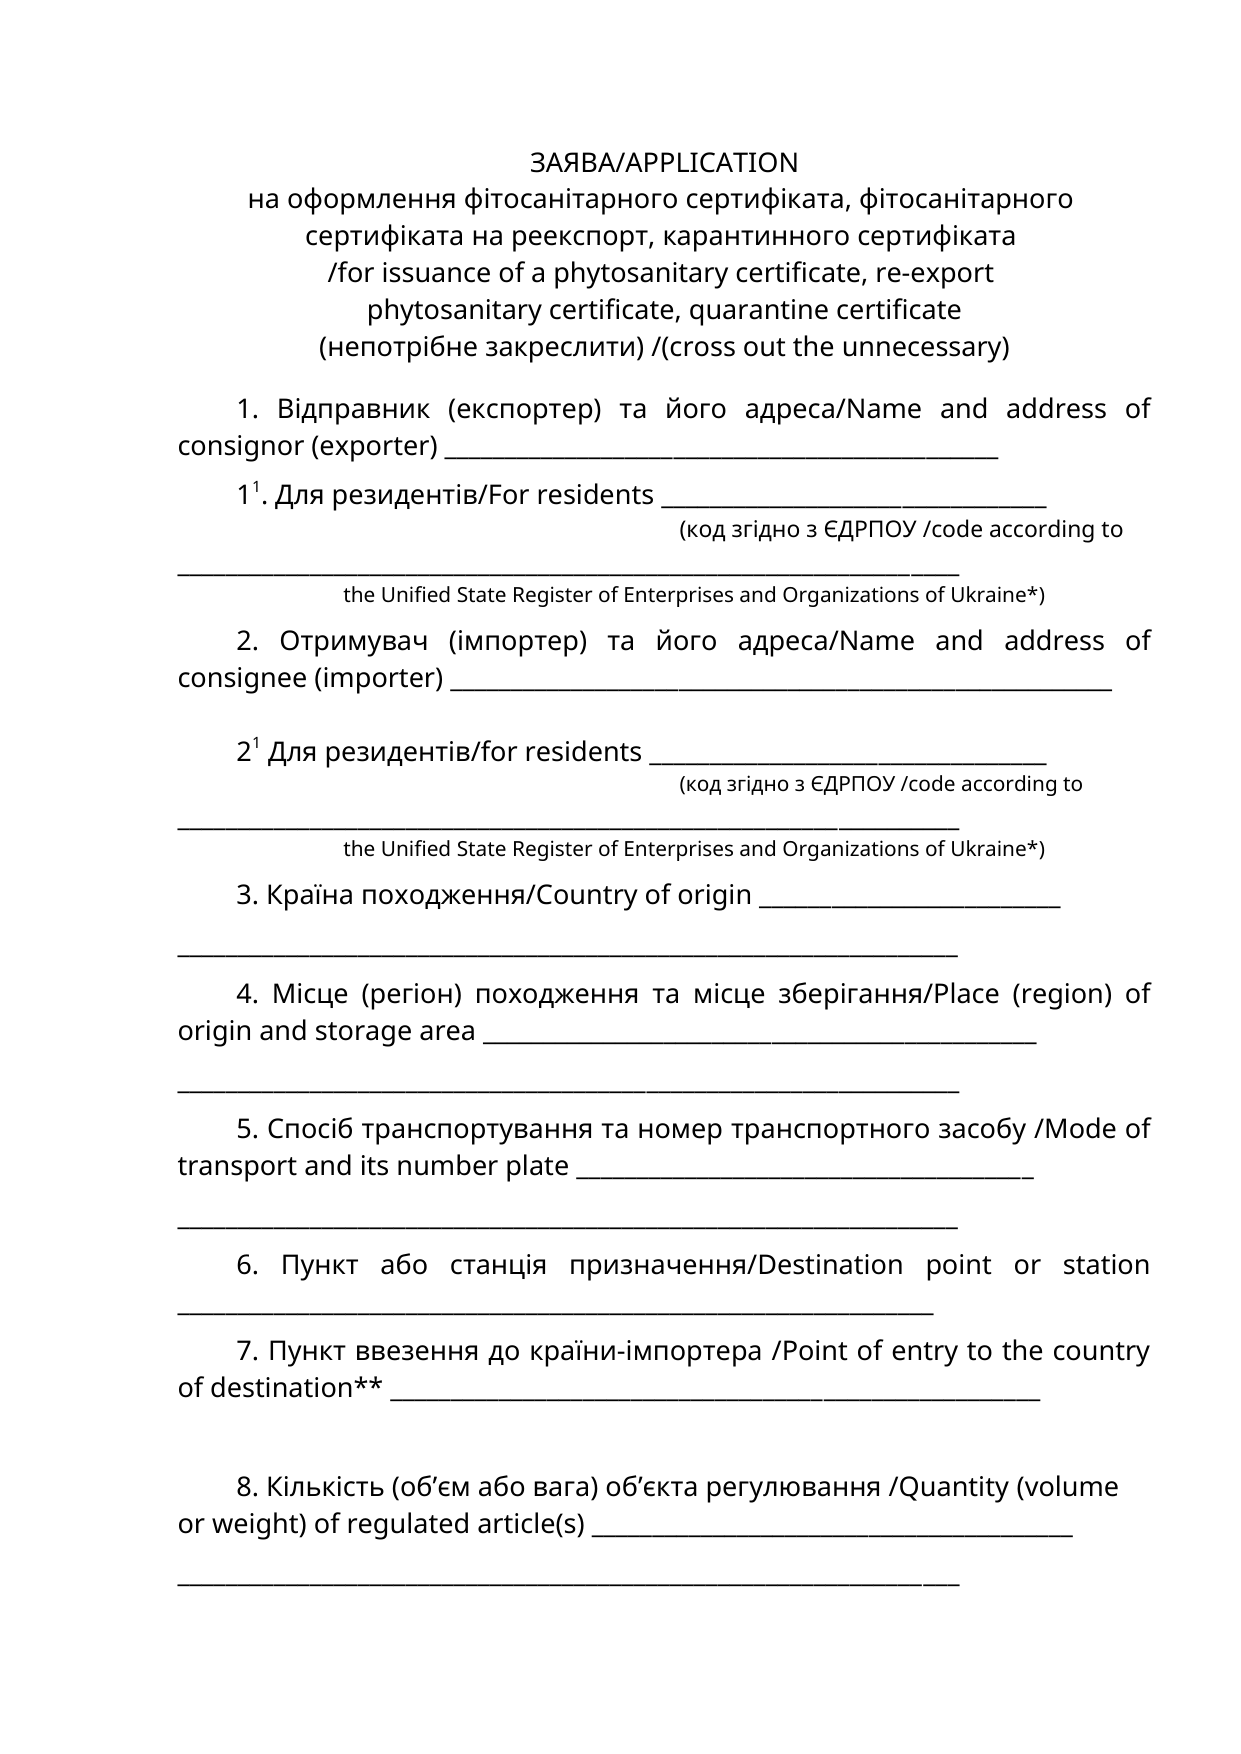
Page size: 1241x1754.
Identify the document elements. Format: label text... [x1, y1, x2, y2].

text _________________________________________________________________ [177, 797, 1152, 834]
text 7. Пункт ввезення до країни-імпортера /Point of entry to the country of destination** ______________________________________________________ [177, 1332, 1152, 1405]
text the Unified State Register of Enterprises and Organizations of Ukraine*) [177, 581, 1152, 609]
text _________________________________________________________________ [177, 925, 1152, 962]
text _________________________________________________________________ [177, 1196, 1152, 1233]
text 1. Відправник (експортер) та його адреса/Name and address of consignor (exporter) ______________________________________________ [177, 389, 1152, 463]
text 6. Пункт або станція призначення/Destination point or station _______________________________________________________________ [177, 1245, 1152, 1319]
text 5. Спосіб транспортування та номер транспортного засобу /Mode of transport and its number plate ______________________________________ [177, 1110, 1152, 1183]
text (код згідно з ЄДРПОУ /code according to [620, 769, 1152, 797]
text 4. Місце (регіон) походження та місце зберігання/Place (region) of origin and storage area ______________________________________________ [177, 974, 1152, 1048]
text 11. Для резидентів/For residents ________________________________ [177, 476, 1152, 512]
text _________________________________________________________________ [177, 1060, 1152, 1097]
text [177, 1553, 1152, 1590]
text (код згідно з ЄДРПОУ /code according to [620, 512, 1152, 544]
text 3. Країна походження/Соuntry of origin _________________________ [177, 875, 1152, 912]
text 2. Отримувач (імпортер) та його адреса/Name and address of consignee (importer) _______________________________________________________ [177, 622, 1152, 695]
text ЗАЯВА/APPLICATION на оформлення фітосанітарного сертифіката, фітосанітарного сертифіката на реекспорт, карантинного сертифіката /for issuance of a phytosanitary certificate, re-export phytosanitary certificate, quarantine certificate (непотрібне закреслити) /(cross out the unnecessary) [177, 143, 1152, 364]
text the Unified State Register of Enterprises and Organizations of Ukraine*) [177, 834, 1152, 863]
text 21 Для резидентів/for residents _________________________________ [177, 732, 1152, 769]
text 8. Кількість (об’єм або вага) об’єктa регулювання /Quantity (volume or weight) of regulated article(s) ________________________________________ [177, 1467, 1152, 1541]
text _________________________________________________________________ [177, 544, 1152, 581]
